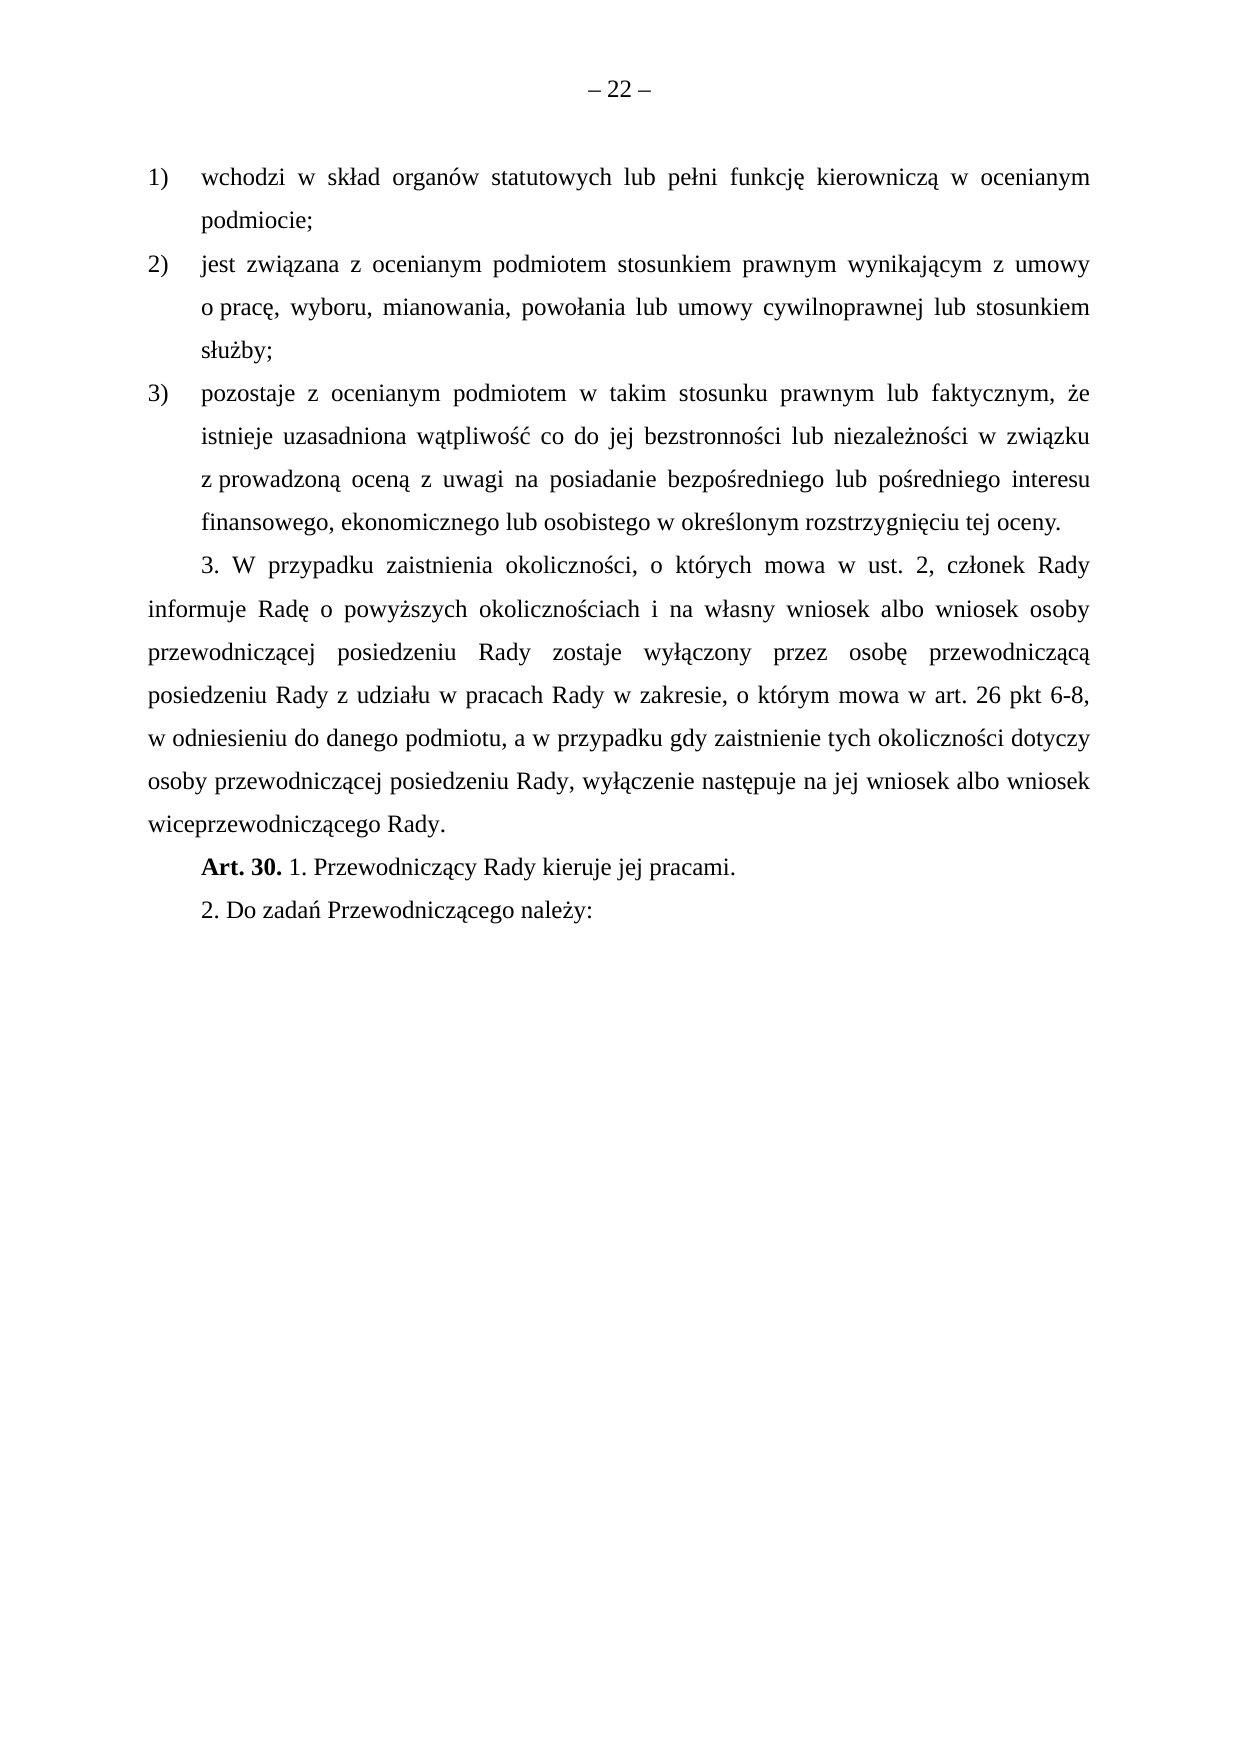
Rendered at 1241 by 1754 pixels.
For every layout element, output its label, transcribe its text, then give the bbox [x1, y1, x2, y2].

text 1) wchodzi w skład organów statutowych lub pełni funkcję kierowniczą w ocenianym podmiocie; [148, 162, 1091, 234]
text Art. 30. 1. Przewodniczący Rady kieruje jej pracami. [148, 852, 1091, 881]
text 3. W przypadku zaistnienia okoliczności, o których mowa w ust. 2, członek Rady informuje Radę o powyższych okolicznościach i na własny wniosek albo wniosek osoby przewodniczącej posiedzeniu Rady zostaje wyłączony przez osobę przewodniczącą posiedzeniu Rady z udziału w pracach Rady w zakresie, o którym mowa w art. 26 pkt 6-8, w odniesieniu do danego podmiotu, a w przypadku gdy zaistnienie tych okoliczności dotyczy osoby przewodniczącej posiedzeniu Rady, wyłączenie następuje na jej wniosek albo wniosek wiceprzewodniczącego Rady. [148, 551, 1091, 838]
text 2. Do zadań Przewodniczącego należy: [148, 896, 1091, 924]
text 2) jest związana z ocenianym podmiotem stosunkiem prawnym wynikającym z umowy o pracę, wyboru, mianowania, powołania lub umowy cywilnoprawnej lub stosunkiem służby; [148, 249, 1091, 364]
text 3) pozostaje z ocenianym podmiotem w takim stosunku prawnym lub faktycznym, że istnieje uzasadniona wątpliwość co do jej bezstronności lub niezależności w związku z prowadzoną oceną z uwagi na posiadanie bezpośredniego lub pośredniego interesu finansowego, ekonomicznego lub osobistego w określonym rozstrzygnięciu tej oceny. [148, 378, 1091, 536]
